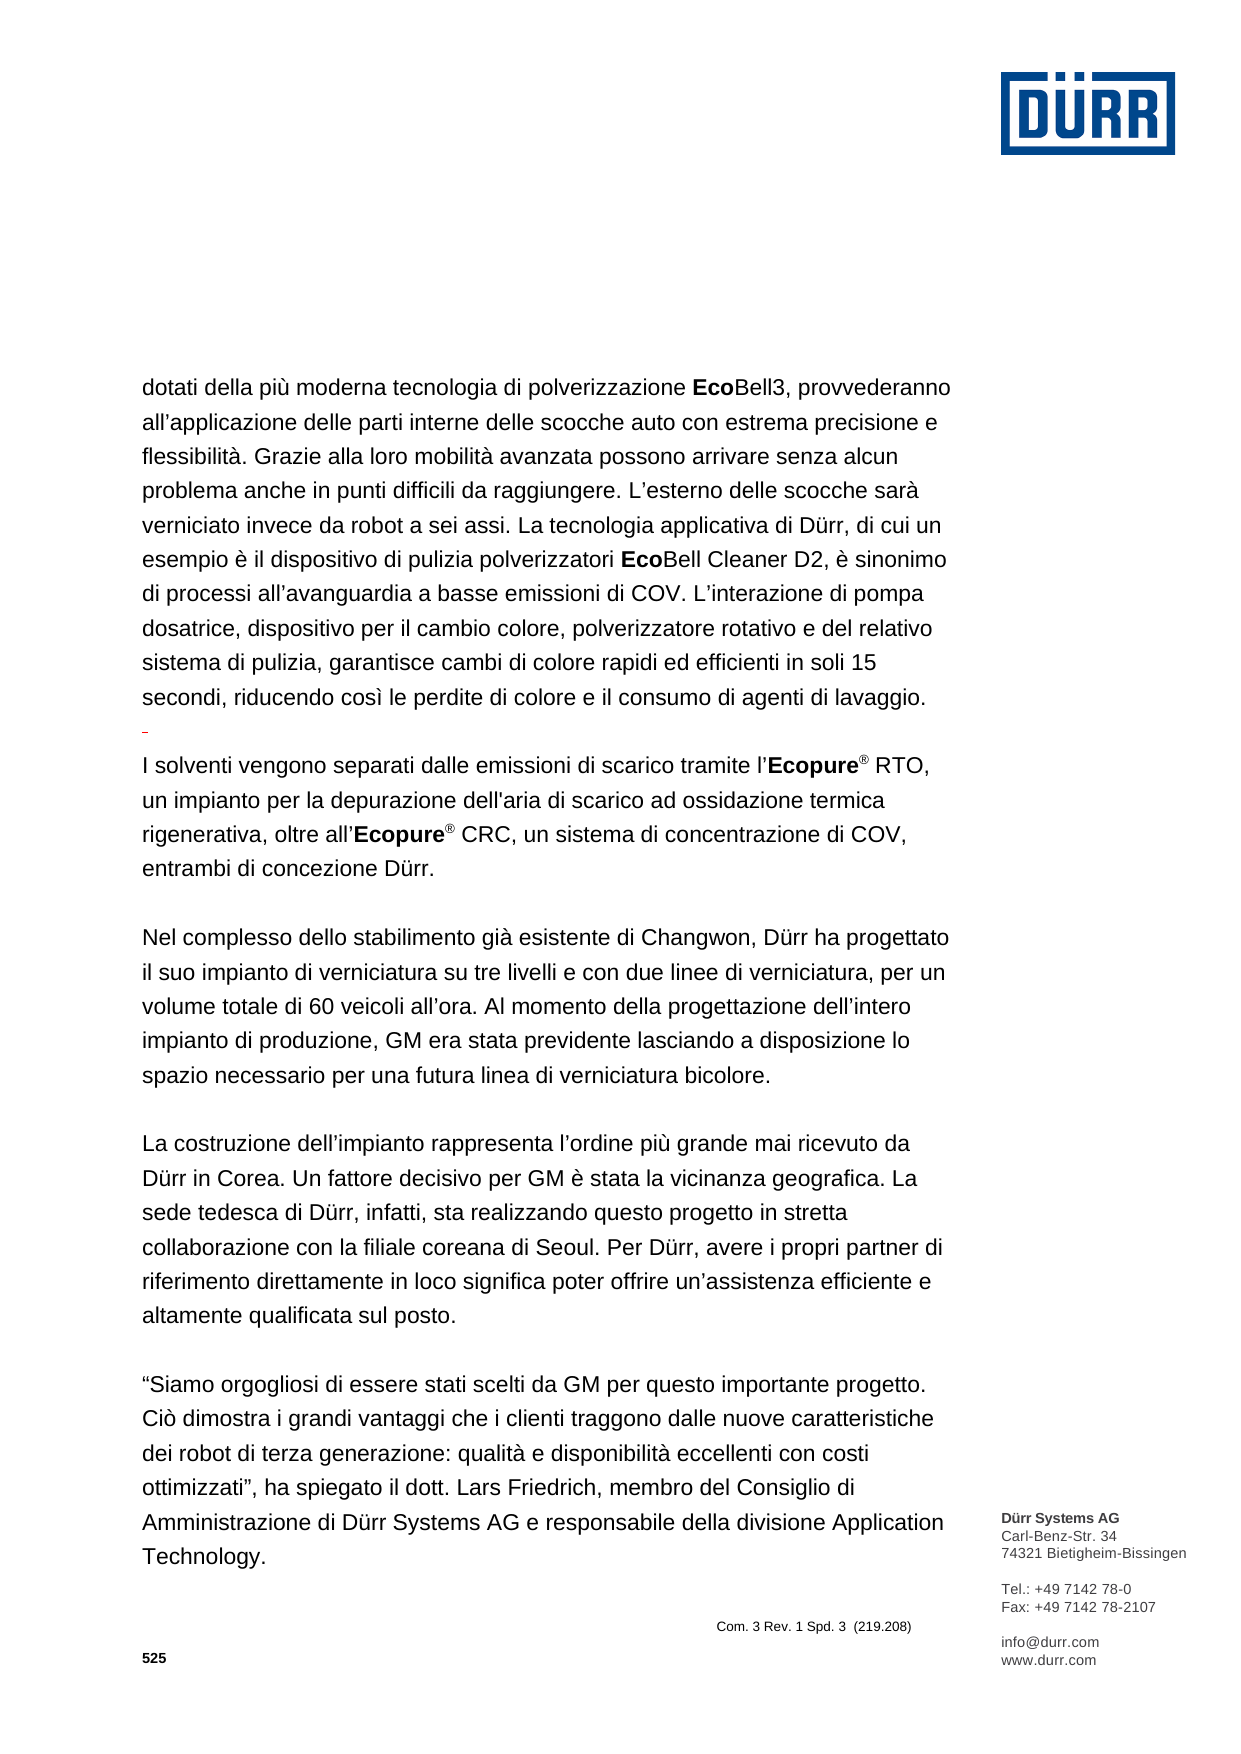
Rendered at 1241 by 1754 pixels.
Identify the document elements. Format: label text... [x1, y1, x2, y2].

text I solventi vengono separati dalle emissioni di scarico tramite l’Ecopure® RTO, un impianto per la depurazione dell'aria di scarico ad ossidazione termica rigenerativa, oltre all’Ecopure® CRC, un sistema di concentrazione di COV, entrambi di concezione Dürr. [142, 744, 951, 882]
text “Siamo orgogliosi di essere stati scelti da GM per questo importante progetto. Ciò dimostra i grandi vantaggi che i clienti traggono dalle nuove caratteristiche dei robot di terza generazione: qualità e disponibilità eccellenti con costi ottimizzati”, ha spiegato il dott. Lars Friedrich, membro del Consiglio di Amministrazione di Dürr Systems AG e responsabile della divisione Application Technology. [142, 1363, 951, 1569]
text Nel complesso dello stabilimento già esistente di Changwon, Dürr ha progettato il suo impianto di verniciatura su tre livelli e con due linee di verniciatura, per un volume totale di 60 veicoli all’ora. Al momento della progettazione dell’intero impianto di produzione, GM era stata previdente lasciando a disposizione lo spazio necessario per una futura linea di verniciatura bicolore. [142, 916, 951, 1088]
picture [1001, 72, 1175, 155]
text La costruzione dell’impianto rappresenta l’ordine più grande mai ricevuto da Dürr in Corea. Un fattore decisivo per GM è stata la vicinanza geografica. La sede tedesca di Dürr, infatti, sta realizzando questo progetto in stretta collaborazione con la filiale coreana di Seoul. Per Dürr, avere i propri partner di riferimento direttamente in loco significa poter offrire un’assistenza efficiente e altamente qualificata sul posto. [142, 1122, 951, 1329]
